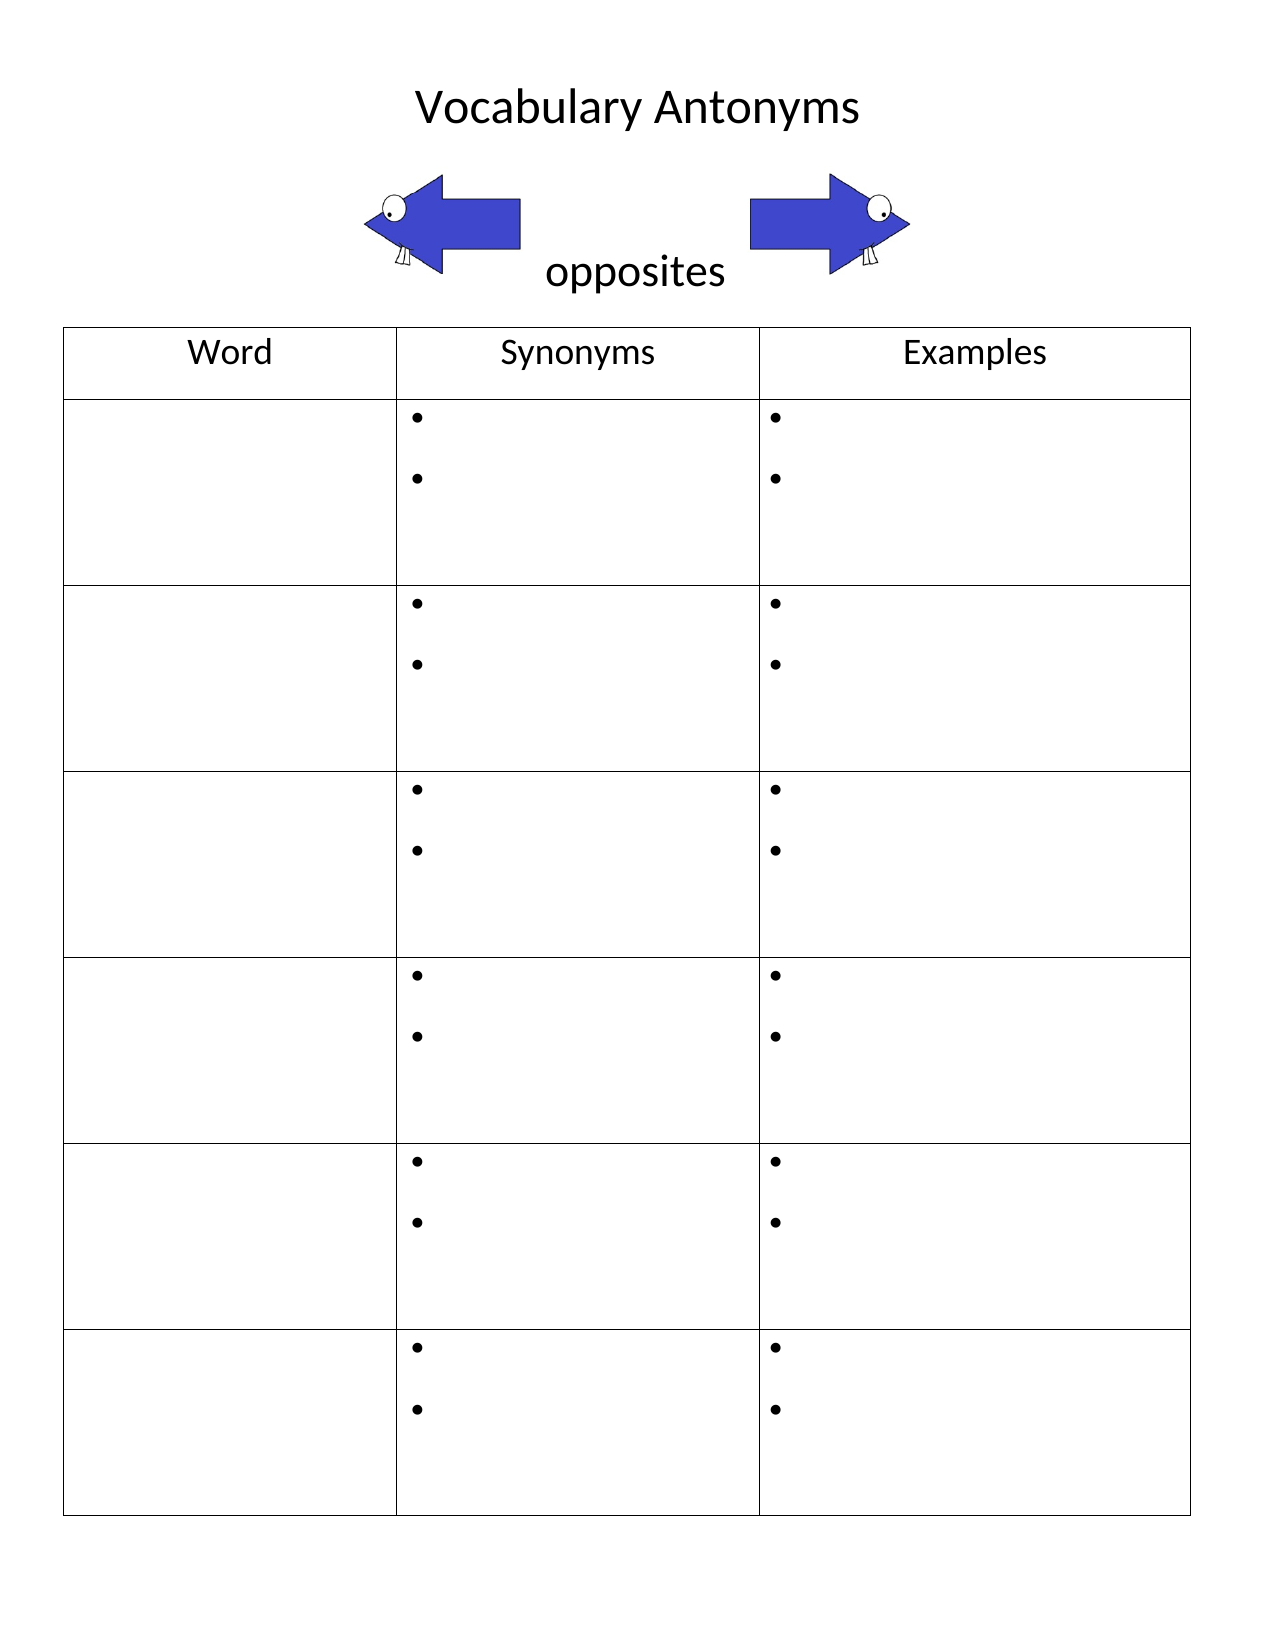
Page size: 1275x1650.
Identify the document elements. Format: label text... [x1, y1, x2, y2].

table_header Examples [760, 328, 1190, 399]
table_cell [760, 1144, 1190, 1329]
table_header Word [64, 328, 396, 399]
table_cell [397, 1144, 759, 1329]
table_cell [64, 400, 396, 585]
table_cell [64, 1144, 396, 1329]
table_header Synonyms [397, 328, 759, 399]
picture [725, 166, 950, 287]
table_cell [64, 1330, 396, 1515]
table_cell [397, 772, 759, 957]
table_cell [64, 958, 396, 1143]
table_cell [760, 1330, 1190, 1515]
table_cell [397, 400, 759, 585]
table_cell [760, 772, 1190, 957]
table_cell [64, 586, 396, 771]
picture [325, 166, 545, 287]
table_cell [397, 1330, 759, 1515]
table_cell [64, 772, 396, 957]
table_cell [760, 400, 1190, 585]
table_cell [760, 586, 1190, 771]
table_cell [397, 958, 759, 1143]
table_cell [760, 958, 1190, 1143]
text Vocabulary Antonyms [75, 75, 1200, 136]
table_cell [397, 586, 759, 771]
